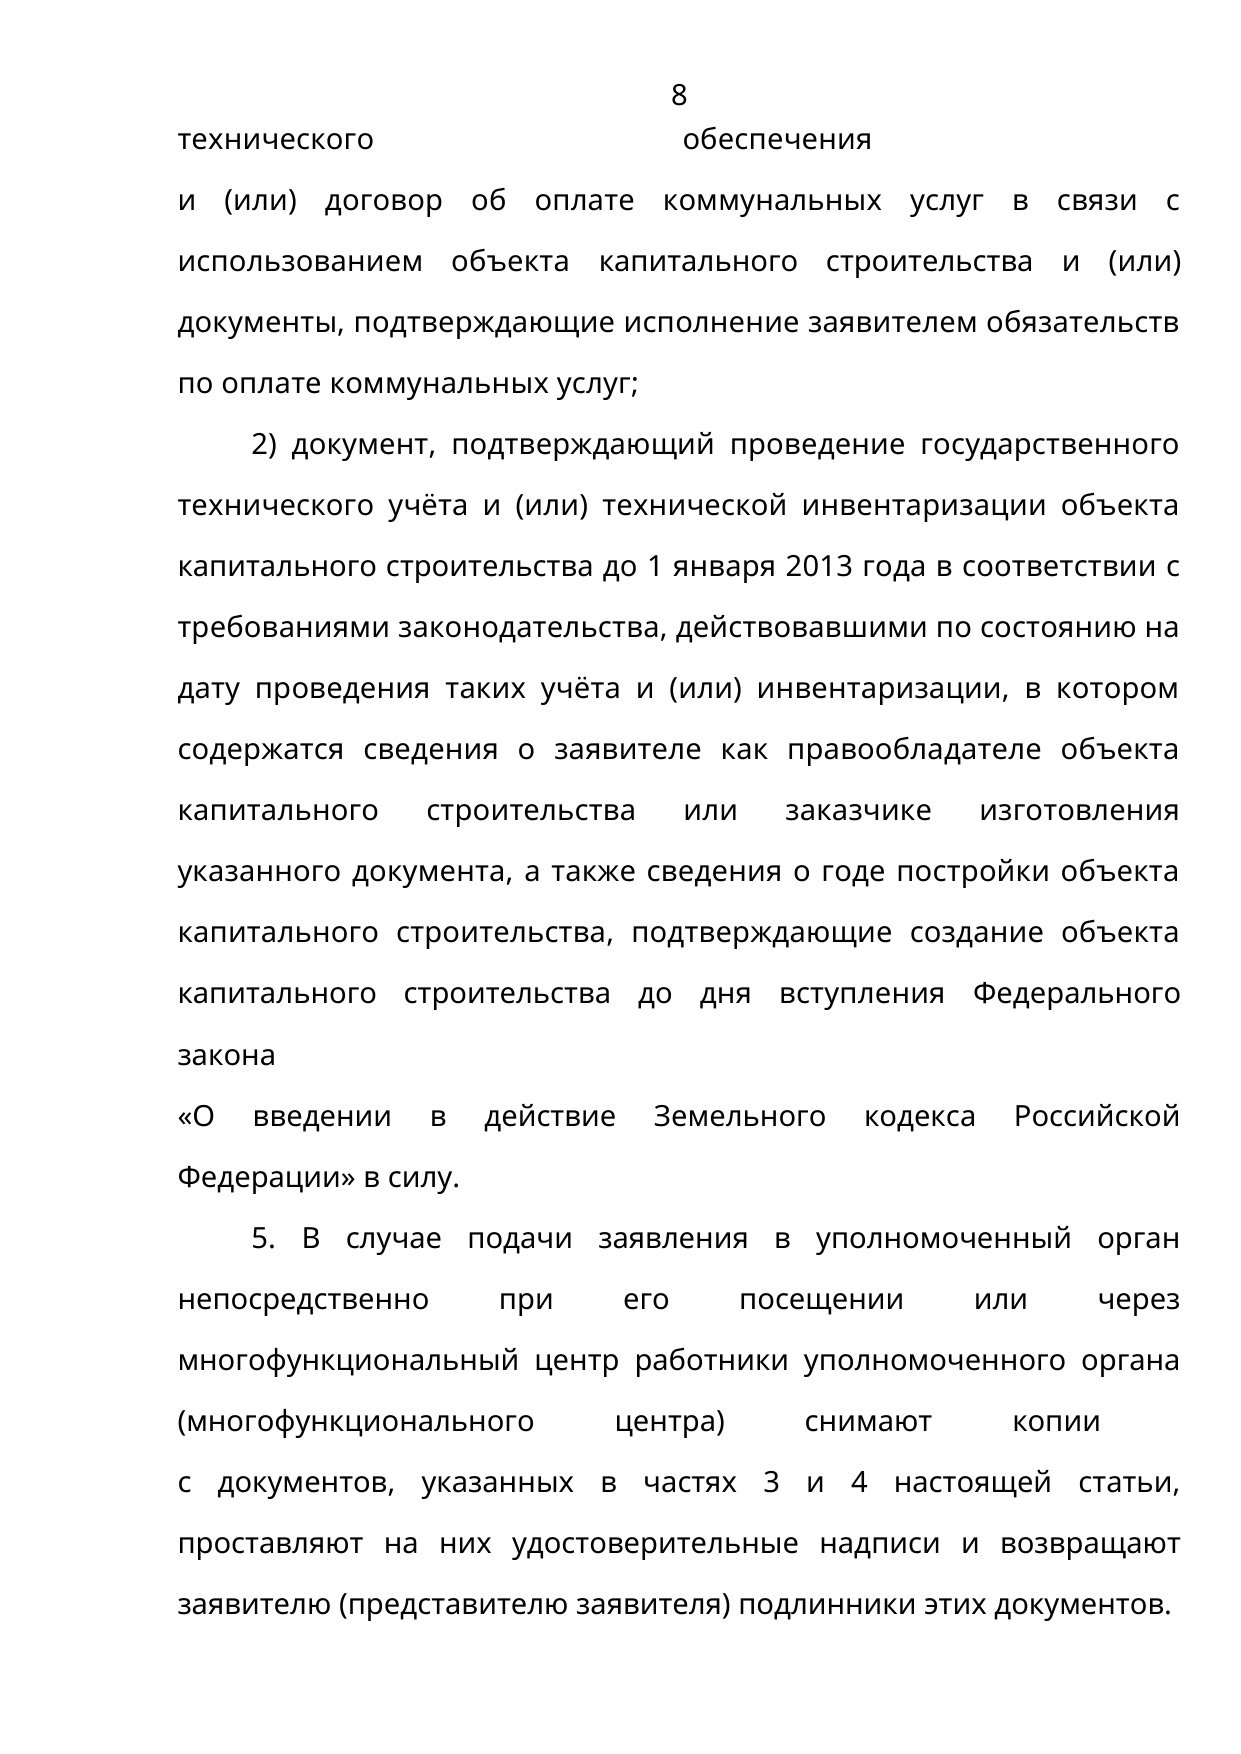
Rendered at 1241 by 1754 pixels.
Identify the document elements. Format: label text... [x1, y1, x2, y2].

text 5. В случае подачи заявления в уполномоченный орган непосредственно при его посещении или через многофункциональный центр работники уполномоченного органа (многофункционального центра) снимают копии с документов, указанных в частях 3 и 4 настоящей статьи, проставляют на них удостоверительные надписи и возвращают заявителю (представителю заявителя) подлинники этих документов. [177, 1217, 1181, 1623]
text 2) документ, подтверждающий проведение государственного технического учёта и (или) технической инвентаризации объекта капитального строительства до 1 января 2013 года в соответствии с требованиями законодательства, действовавшими по состоянию на дату проведения таких учёта и (или) инвентаризации, в котором содержатся сведения о заявителе как правообладателе объекта капитального строительства или заказчике изготовления указанного документа, а также сведения о годе постройки объекта капитального строительства, подтверждающие создание объекта капитального строительства до дня вступления Федерального закона «О введении в действие Земельного кодекса Российской Федерации» в силу. [177, 423, 1181, 1196]
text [177, 118, 1181, 402]
